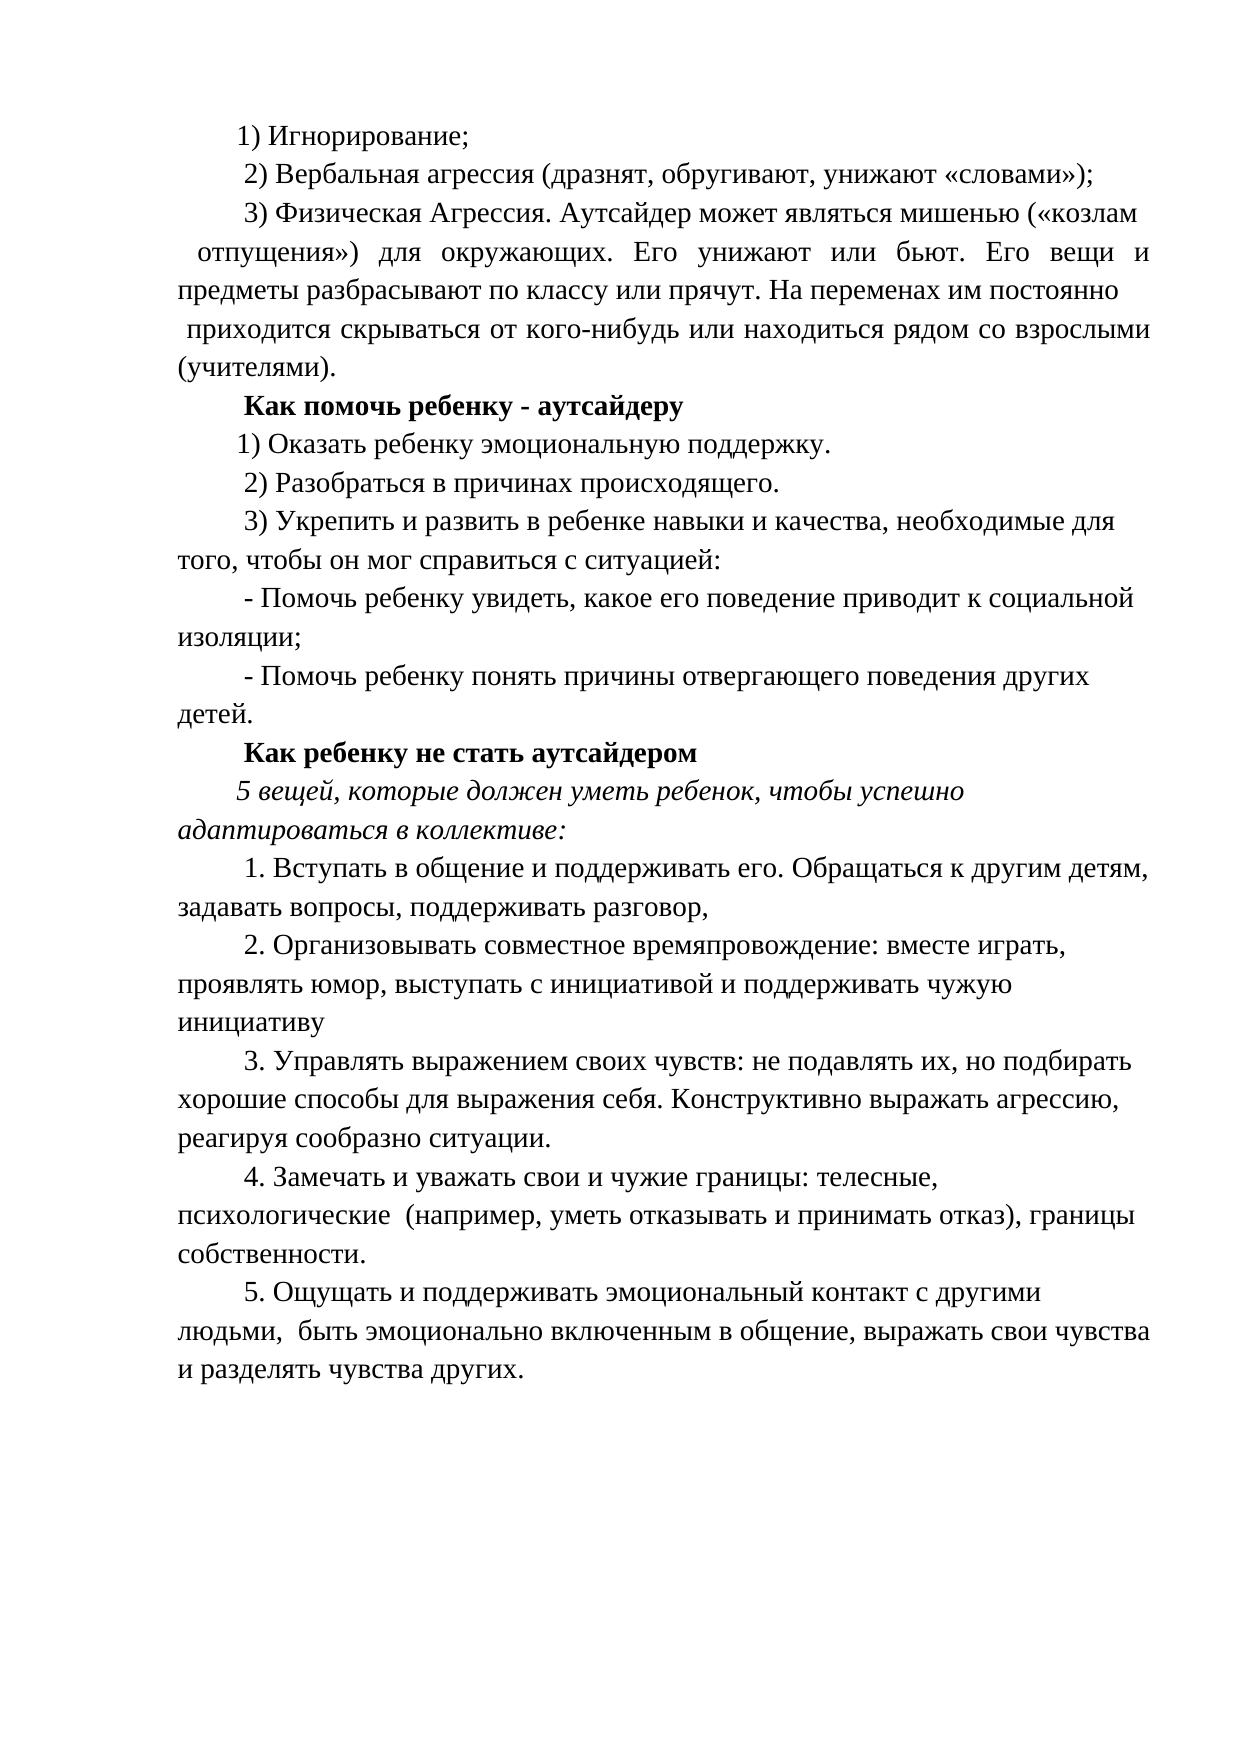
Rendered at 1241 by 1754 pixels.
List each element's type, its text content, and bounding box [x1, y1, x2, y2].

text 2) Разобраться в причинах происходящего. [177, 465, 1152, 498]
text 3) Физическая Агрессия. Аутсайдер может являться мишенью («козлам [177, 195, 1152, 229]
text 5. Ощущать и поддерживать эмоциональный контакт с другими людьми, быть эмоционально включенным в общение, выражать свои чувства и разделять чувства других. [177, 1274, 1152, 1385]
text 1. Вступать в общение и поддерживать его. Обращаться к другим детям, задавать вопросы, поддерживать разговор, [177, 850, 1152, 922]
text 1) Оказать ребенку эмоциональную поддержку. [177, 426, 1152, 460]
text 5 вещей, которые должен уметь ребенок, чтобы успешно адаптироваться в коллективе: [177, 773, 1152, 845]
text приходится скрываться от кого-нибудь или находиться рядом со взрослыми (учителями). [177, 311, 1152, 383]
text Как ребенку не стать аутсайдером [177, 735, 1152, 768]
text Как помочь ребенку - аутсайдеру [177, 388, 1152, 421]
text 3. Управлять выражением своих чувств: не подавлять их, но подбирать хорошие способы для выражения себя. Конструктивно выражать агрессию, реагируя сообразно ситуации. [177, 1043, 1152, 1154]
text 2) Вербальная агрессия (дразнят, обругивают, унижают «словами»); [177, 157, 1152, 190]
text 2. Организовывать совместное времяпровождение: вместе играть, проявлять юмор, выступать с инициативой и поддерживать чужую инициативу [177, 927, 1152, 1038]
text 1) Игнорирование; [177, 118, 1152, 152]
text отпущения») для окружающих. Его унижают или бьют. Его вещи и предметы разбрасывают по классу или прячут. На переменах им постоянно [177, 234, 1152, 306]
text - Помочь ребенку понять причины отвергающего поведения других детей. [177, 658, 1152, 730]
text 3) Укрепить и развить в ребенке навыки и качества, необходимые для того, чтобы он мог справиться с ситуацией: [177, 503, 1152, 576]
text - Помочь ребенку увидеть, какое его поведение приводит к социальной изоляции; [177, 581, 1152, 653]
text 4. Замечать и уважать свои и чужие границы: телесные, психологические (например, уметь отказывать и принимать отказ), границы собственности. [177, 1159, 1152, 1269]
